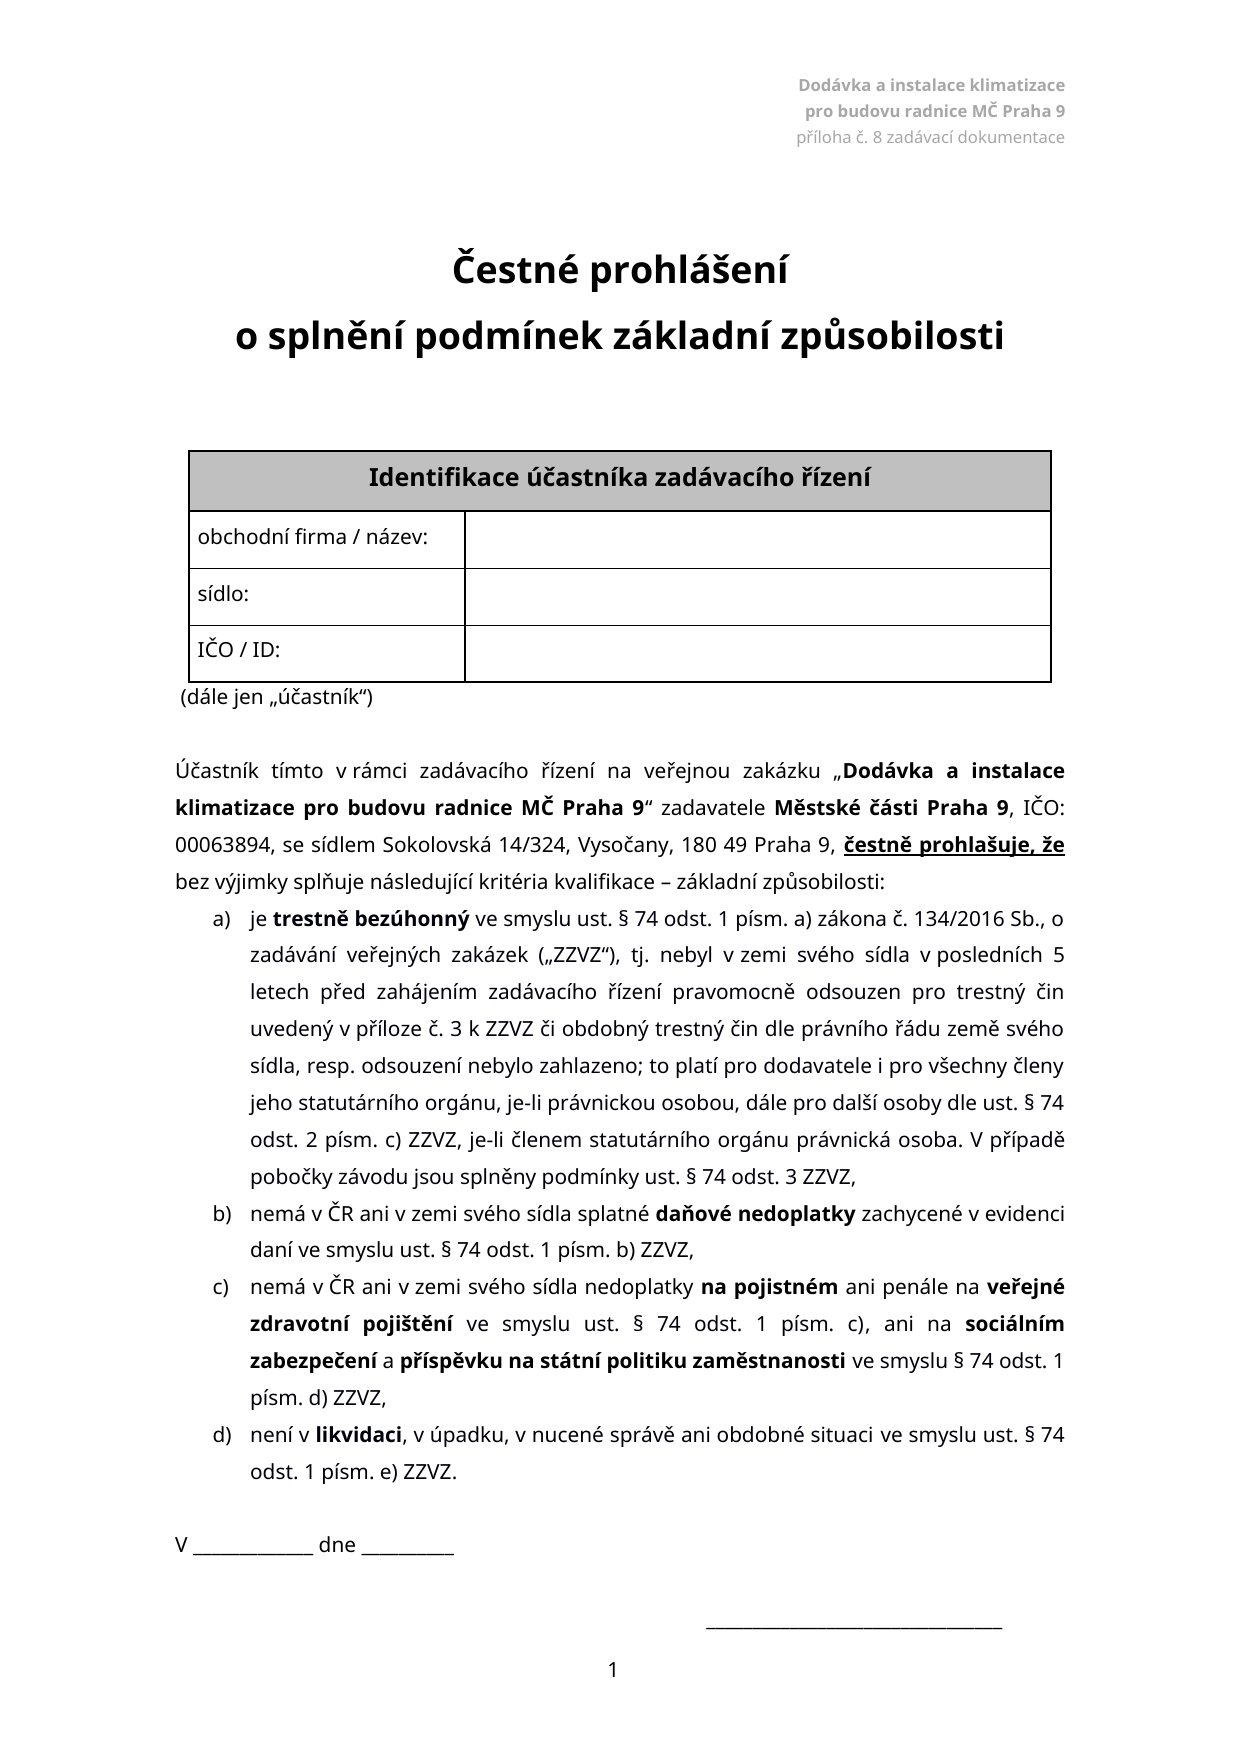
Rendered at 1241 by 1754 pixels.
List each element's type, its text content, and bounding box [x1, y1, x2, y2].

list nemá v ČR ani v zemi svého sídla nedoplatky na pojistném ani penále na veřejné zdravotní pojištění ve smyslu ust. § 74 odst. 1 písm. c), ani na sociálním zabezpečení a příspěvku na státní politiku zaměstnanosti ve smyslu § 74 odst. 1 písm. d) ZZVZ, [212, 1272, 1065, 1412]
table_cell obchodní firma / název: [190, 512, 464, 568]
table_cell [466, 626, 1050, 681]
text V _____________ dne __________ [175, 1531, 1065, 1559]
list je trestně bezúhonný ve smyslu ust. § 74 odst. 1 písm. a) zákona č. 134/2016 Sb., o zadávání veřejných zakázek („ZZVZ“), tj. nebyl v zemi svého sídla v posledních 5 letech před zahájením zadávacího řízení pravomocně odsouzen pro trestný čin uvedený v příloze č. 3 k ZZVZ či obdobný trestný čin dle právního řádu země svého sídla, resp. odsouzení nebylo zahlazeno; to platí pro dodavatele i pro všechny členy jeho statutárního orgánu, je-li právnickou osobou, dále pro další osoby dle ust. § 74 odst. 2 písm. c) ZZVZ, je-li členem statutárního orgánu právnická osoba. V případě pobočky závodu jsou splněny podmínky ust. § 74 odst. 3 ZZVZ, [212, 904, 1065, 1190]
table_header Identifikace účastníka zadávacího řízení [190, 452, 1050, 510]
list nemá v ČR ani v zemi svého sídla splatné daňové nedoplatky zachycené v evidenci daní ve smyslu ust. § 74 odst. 1 písm. b) ZZVZ, [212, 1199, 1065, 1264]
text ________________________________ [175, 1604, 1065, 1633]
table_cell [466, 512, 1050, 568]
list není v likvidaci, v úpadku, v nucené správě ani obdobné situaci ve smyslu ust. § 74 odst. 1 písm. e) ZZVZ. [212, 1420, 1065, 1485]
table_cell IČO / ID: [190, 626, 464, 681]
table_cell [466, 569, 1050, 625]
text Účastník tímto v rámci zadávacího řízení na veřejnou zakázku „Dodávka a instalace klimatizace pro budovu radnice MČ Praha 9“ zadavatele Městské části Praha 9, IČO: 00063894, se sídlem Sokolovská 14/324, Vysočany, 180 49 Praha 9, čestně prohlašuje, že bez výjimky splňuje následující kritéria kvalifikace – základní způsobilosti: [175, 756, 1065, 895]
text Čestné prohlášení [175, 243, 1065, 294]
table_cell sídlo: [190, 569, 464, 625]
text o splnění podmínek základní způsobilosti [175, 309, 1065, 360]
text (dále jen „účastník“) [175, 682, 1065, 711]
